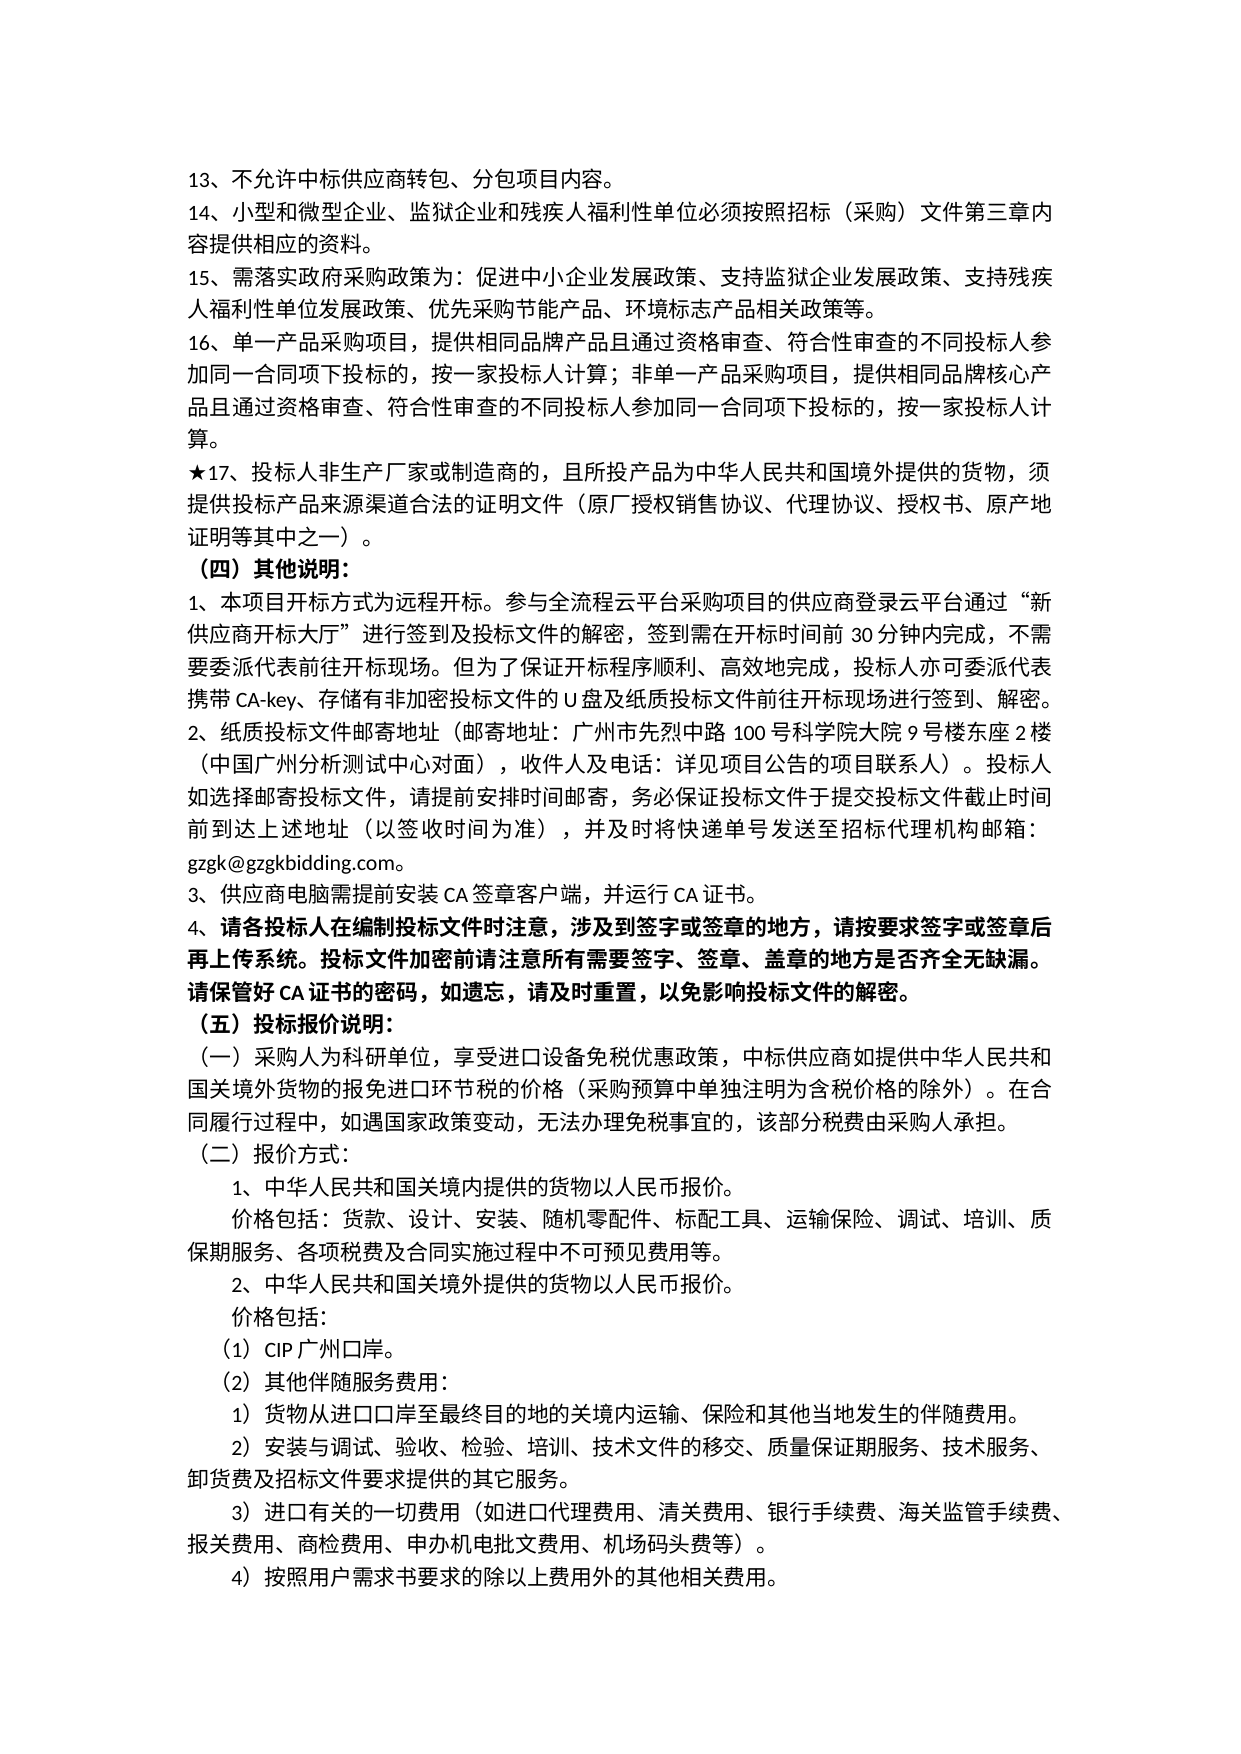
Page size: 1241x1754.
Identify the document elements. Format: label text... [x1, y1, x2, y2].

text （一）采购人为科研单位，享受进口设备免税优惠政策，中标供应商如提供中华人民共和国关境外货物的报免进口环节税的价格（采购预算中单独注明为含税价格的除外）。在合同履行过程中，如遇国家政策变动，无法办理免税事宜的，该部分税费由采购人承担。 [187, 1039, 1053, 1137]
text 价格包括：货款、设计、安装、随机零配件、标配工具、运输保险、调试、培训、质保期服务、各项税费及合同实施过程中不可预见费用等。 [187, 1202, 1053, 1267]
text 16、单一产品采购项目，提供相同品牌产品且通过资格审查、符合性审查的不同投标人参加同一合同项下投标的，按一家投标人计算；非单一产品采购项目，提供相同品牌核心产品且通过资格审查、符合性审查的不同投标人参加同一合同项下投标的，按一家投标人计算。 [187, 324, 1053, 454]
text 4、请各投标人在编制投标文件时注意，涉及到签字或签章的地方，请按要求签字或签章后再上传系统。投标文件加密前请注意所有需要签字、签章、盖章的地方是否齐全无缺漏。请保管好CA证书的密码，如遗忘，请及时重置，以免影响投标文件的解密。 [187, 909, 1053, 1007]
text 15、需落实政府采购政策为：促进中小企业发展政策、支持监狱企业发展政策、支持残疾人福利性单位发展政策、优先采购节能产品、环境标志产品相关政策等。 [187, 259, 1053, 324]
text （五）投标报价说明： [187, 1007, 1053, 1039]
text 1）货物从进口口岸至最终目的地的关境内运输、保险和其他当地发生的伴随费用。 [187, 1397, 1053, 1429]
text 3、供应商电脑需提前安装CA签章客户端，并运行CA证书。 [187, 877, 1053, 909]
text 1、中华人民共和国关境内提供的货物以人民币报价。 [187, 1169, 1053, 1202]
text 价格包括： [187, 1299, 1053, 1332]
text 2、纸质投标文件邮寄地址（邮寄地址：广州市先烈中路100号科学院大院9号楼东座2楼（中国广州分析测试中心对面），收件人及电话：详见项目公告的项目联系人）。投标人如选择邮寄投标文件，请提前安排时间邮寄，务必保证投标文件于提交投标文件截止时间前到达上述地址（以签收时间为准），并及时将快递单号发送至招标代理机构邮箱：gzgk@gzgkbidding.com。 [187, 714, 1053, 877]
text （2）其他伴随服务费用： [187, 1364, 1053, 1397]
text （1）CIP广州口岸。 [187, 1332, 1053, 1364]
text （四）其他说明： [187, 552, 1053, 584]
text 2、中华人民共和国关境外提供的货物以人民币报价。 [187, 1267, 1053, 1299]
text 13、不允许中标供应商转包、分包项目内容。 [187, 162, 1053, 194]
text 1、本项目开标方式为远程开标。参与全流程云平台采购项目的供应商登录云平台通过“新供应商开标大厅”进行签到及投标文件的解密，签到需在开标时间前30分钟内完成，不需要委派代表前往开标现场。但为了保证开标程序顺利、高效地完成，投标人亦可委派代表携带CA-key、存储有非加密投标文件的U盘及纸质投标文件前往开标现场进行签到、解密。 [187, 584, 1053, 714]
text 2）安装与调试、验收、检验、培训、技术文件的移交、质量保证期服务、技术服务、卸货费及招标文件要求提供的其它服务。 [187, 1429, 1053, 1494]
text （二）报价方式： [187, 1137, 1053, 1169]
text 4）按照用户需求书要求的除以上费用外的其他相关费用。 [187, 1559, 1053, 1592]
text 3）进口有关的一切费用（如进口代理费用、清关费用、银行手续费、海关监管手续费、报关费用、商检费用、申办机电批文费用、机场码头费等）。 [187, 1494, 1053, 1559]
text 14、小型和微型企业、监狱企业和残疾人福利性单位必须按照招标（采购）文件第三章内容提供相应的资料。 [187, 194, 1053, 259]
text ★17、投标人非生产厂家或制造商的，且所投产品为中华人民共和国境外提供的货物，须提供投标产品来源渠道合法的证明文件（原厂授权销售协议、代理协议、授权书、原产地证明等其中之一）。 [187, 454, 1053, 552]
